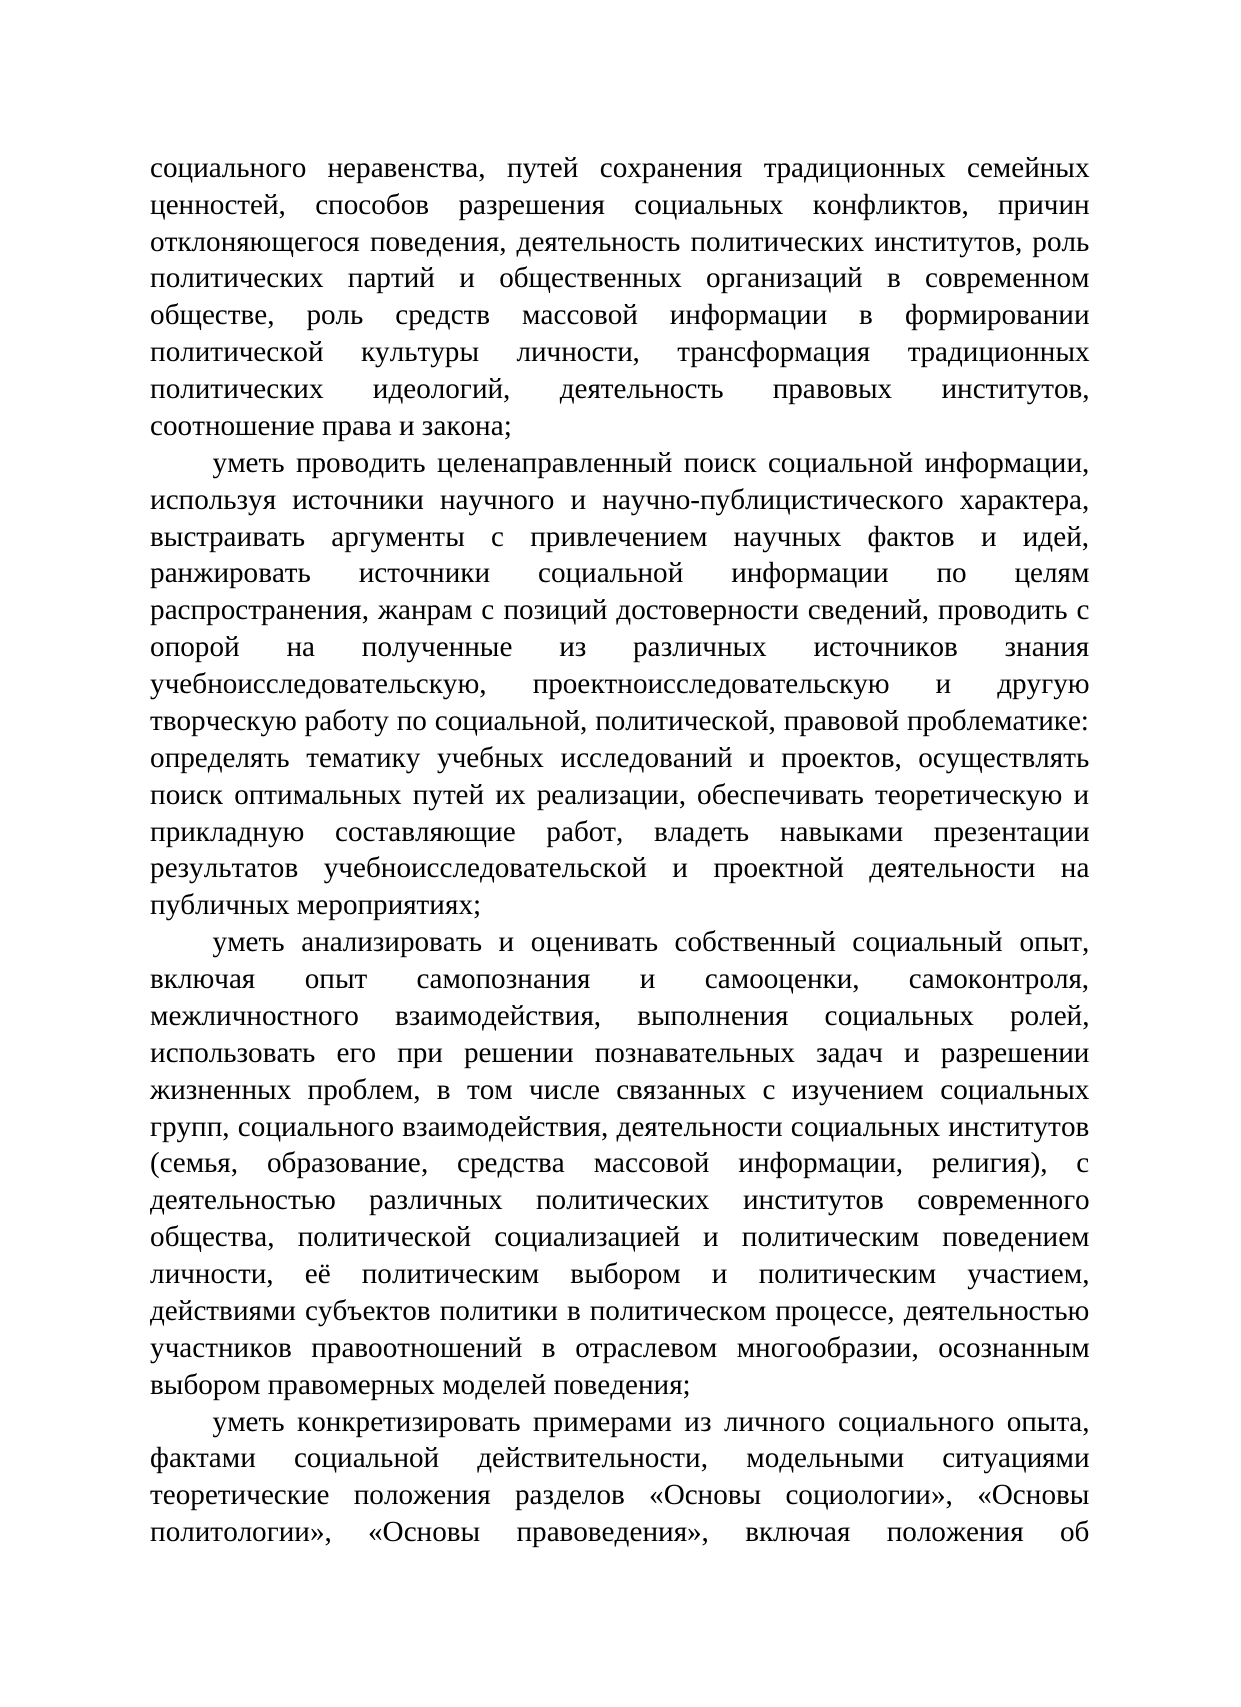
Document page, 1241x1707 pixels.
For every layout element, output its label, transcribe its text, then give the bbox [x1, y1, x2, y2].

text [150, 150, 1090, 442]
text уметь проводить целенаправленный поиск социальной информации, используя источники научного и научно-публицистического характера, выстраивать аргументы с привлечением научных фактов и идей, ранжировать источники социальной информации по целям распространения, жанрам с позиций достоверности сведений, проводить с опорой на полученные из различных источников знания учебноисследовательскую, проектноисследовательскую и другую творческую работу по социальной, политической, правовой проблематике: определять тематику учебных исследований и проектов, осуществлять поиск оптимальных путей их реализации, обеспечивать теоретическую и прикладную составляющие работ, владеть навыками презентации результатов учебноисследовательской и проектной деятельности на публичных мероприятиях; [150, 445, 1090, 921]
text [150, 1404, 1090, 1548]
text уметь анализировать и оценивать собственный социальный опыт, включая опыт самопознания и самооценки, самоконтроля, межличностного взаимодействия, выполнения социальных ролей, использовать его при решении познавательных задач и разрешении жизненных проблем, в том числе связанных с изучением социальных групп, социального взаимодействия, деятельности социальных институтов (семья, образование, средства массовой информации, религия), с деятельностью различных политических институтов современного общества, политической социализацией и политическим поведением личности, её политическим выбором и политическим участием, действиями субъектов политики в политическом процессе, деятельностью участников правоотношений в отраслевом многообразии, осознанным выбором правомерных моделей поведения; [150, 924, 1090, 1400]
